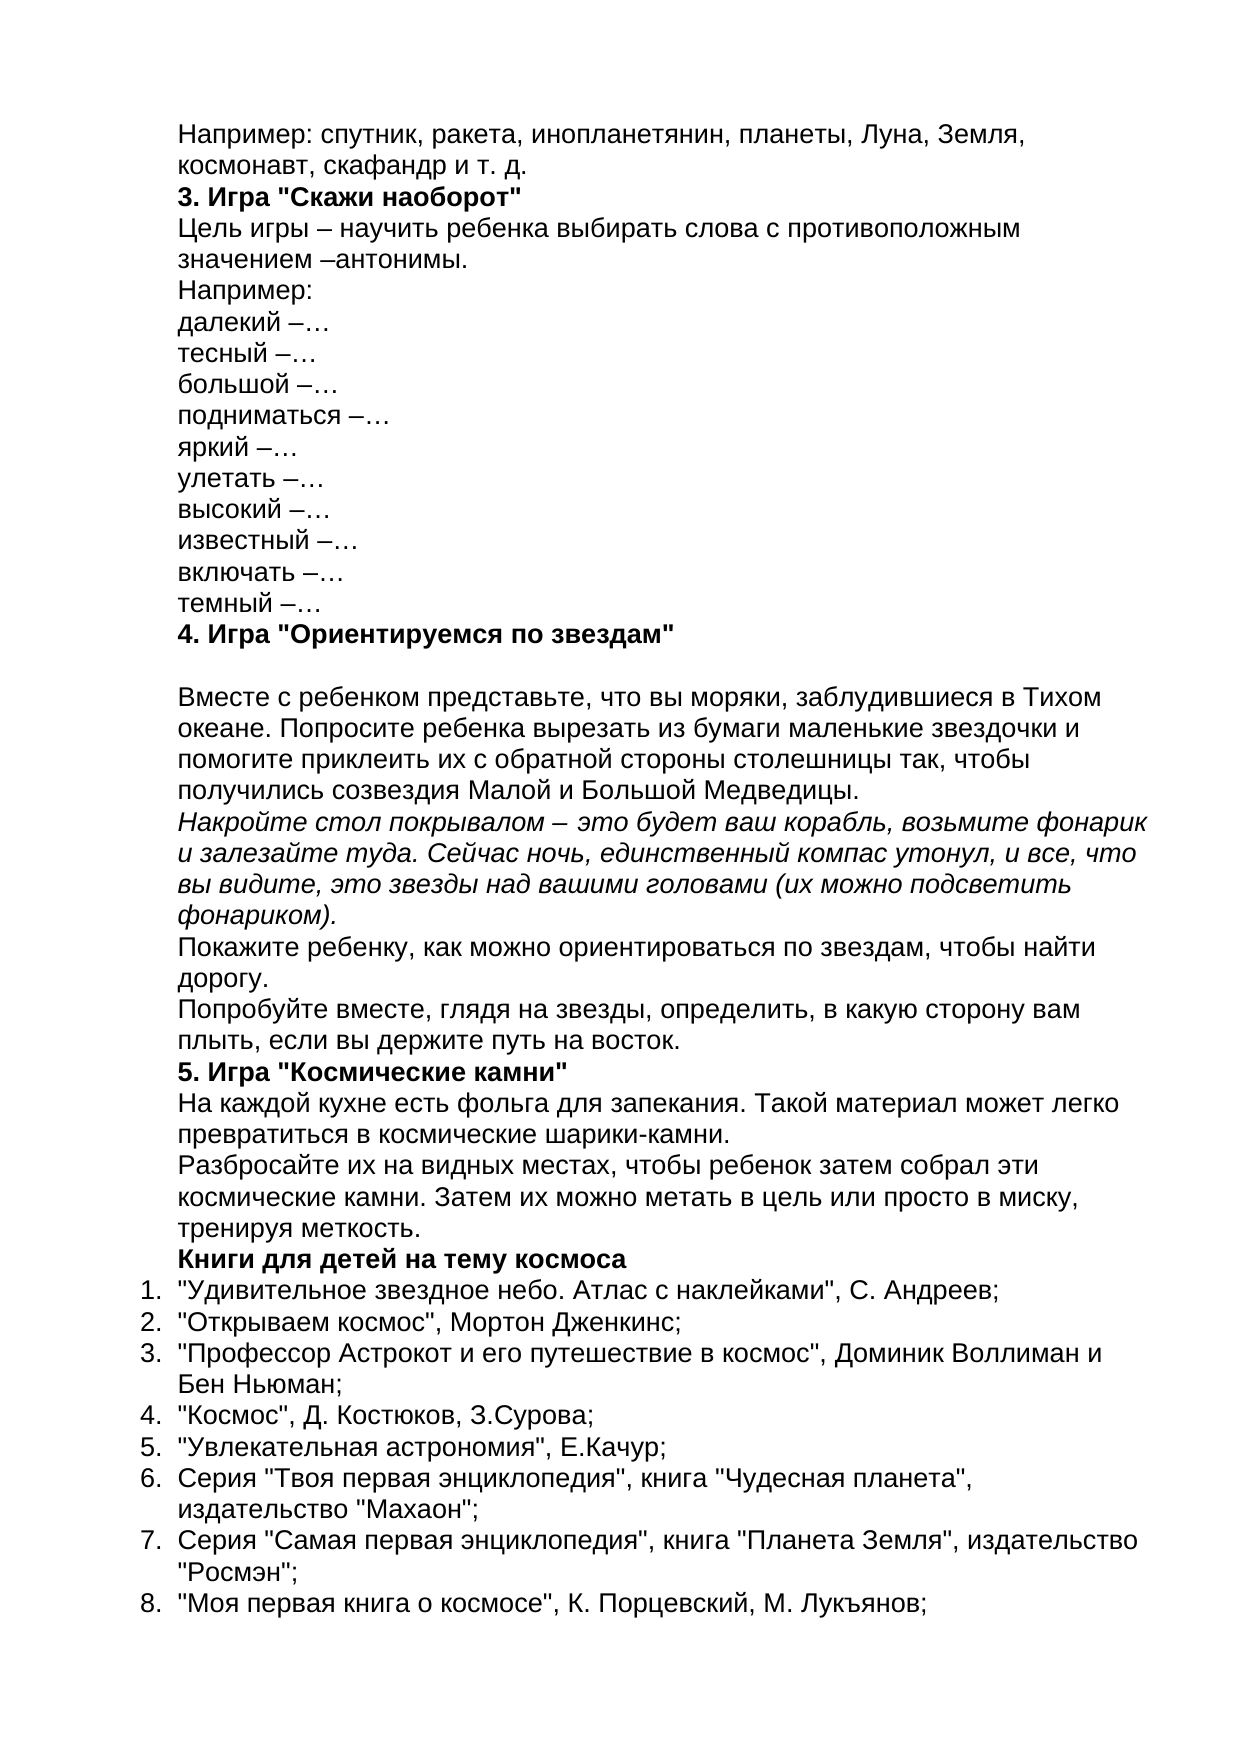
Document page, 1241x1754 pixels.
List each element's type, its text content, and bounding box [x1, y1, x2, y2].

list "Увлекательная астрономия", Е.Качур; [140, 1431, 1152, 1462]
text 5. Игра "Космические камни" [177, 1056, 1152, 1087]
text 3. Игра "Скажи наоборот" [177, 181, 1152, 212]
text Накройте стол покрывалом – это будет ваш корабль, возьмите фонарик и залезайте туда. Сейчас ночь, единственный компас утонул, и все, что вы видите, это звезды над вашими головами (их можно подсветить фонариком). [177, 806, 1152, 931]
text Книги для детей на тему космоса [177, 1243, 1152, 1274]
text Покажите ребенку, как можно ориентироваться по звездам, чтобы найти дорогу. [177, 931, 1152, 993]
list Серия "Твоя первая энциклопедия", книга "Чудесная планета", издательство "Махаон"; [140, 1462, 1152, 1524]
list "Космос", Д. Костюков, З.Сурова; [140, 1399, 1152, 1431]
text На каждой кухне есть фольга для запекания. Такой материал может легко превратиться в космические шарики-камни. [177, 1087, 1152, 1149]
list "Профессор Астрокот и его путешествие в космос", Доминик Воллиман и Бен Ньюман; [140, 1337, 1152, 1399]
text Попробуйте вместе, глядя на звезды, определить, в какую сторону вам плыть, если вы держите путь на восток. [177, 993, 1152, 1056]
text Например: далекий –… тесный –… большой –… подниматься –… яркий –… улетать –… высокий –… известный –… включать –… темный –… [177, 274, 1152, 618]
text Цель игры – научить ребенка выбирать слова с противоположным значением –антонимы. [177, 212, 1152, 274]
list "Моя первая книга о космосе", К. Порцевский, М. Лукъянов; [140, 1587, 1152, 1618]
list "Удивительное звездное небо. Атлас с наклейками", С. Андреев; [140, 1274, 1152, 1306]
list Серия "Самая первая энциклопедия", книга "Планета Земля", издательство "Росмэн"; [140, 1524, 1152, 1587]
text Например: спутник, ракета, инопланетянин, планеты, Луна, Земля, космонавт, скафандр и т. д. [177, 118, 1152, 181]
list "Открываем космос", Мортон Дженкинс; [140, 1306, 1152, 1337]
text 4. Игра "Ориентируемся по звездам" Вместе с ребенком представьте, что вы моряки, заблудившиеся в Тихом океане. Попросите ребенка вырезать из бумаги маленькие звездочки и помогите приклеить их с обратной стороны столешницы так, чтобы получились созвездия Малой и Большой Медведицы. [177, 618, 1152, 806]
text Разбросайте их на видных местах, чтобы ребенок затем собрал эти космические камни. Затем их можно метать в цель или просто в миску, тренируя меткость. [177, 1149, 1152, 1243]
